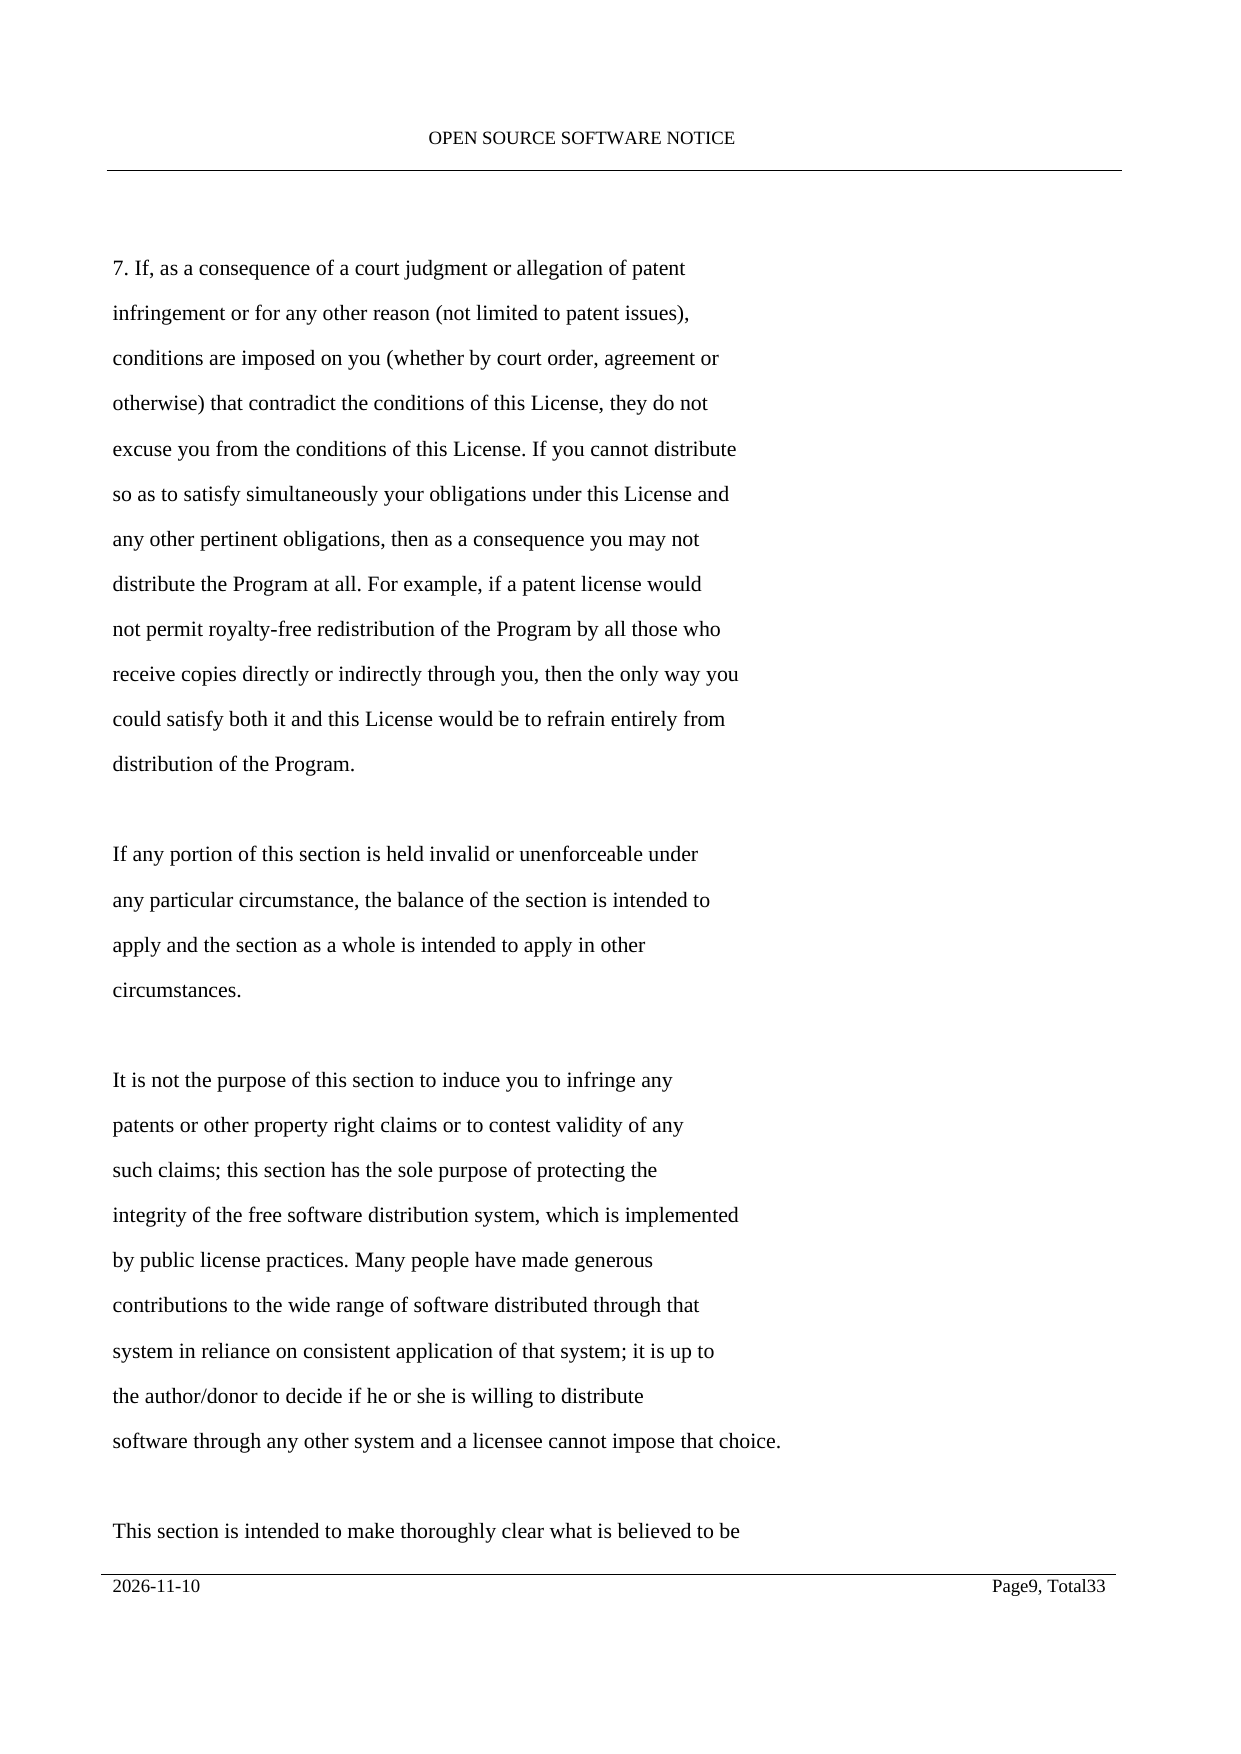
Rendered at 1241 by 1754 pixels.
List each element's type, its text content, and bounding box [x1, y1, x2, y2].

text apply and the section as a whole is intended to apply in other [112, 928, 1128, 961]
text 7. If, as a consequence of a court judgment or allegation of patent [112, 251, 1128, 284]
text receive copies directly or indirectly through you, then the only way you [112, 657, 1128, 690]
text This section is intended to make thoroughly clear what is believed to be [112, 1514, 1128, 1547]
text infringement or for any other reason (not limited to patent issues), [112, 297, 1128, 329]
text software through any other system and a licensee cannot impose that choice. [112, 1424, 1128, 1457]
text could satisfy both it and this License would be to refrain entirely from [112, 702, 1128, 735]
text otherwise) that contradict the conditions of this License, they do not [112, 387, 1128, 419]
text It is not the purpose of this section to induce you to infringe any [112, 1063, 1128, 1096]
text system in reliance on consistent application of that system; it is up to [112, 1334, 1128, 1366]
text excuse you from the conditions of this License. If you cannot distribute [112, 432, 1128, 464]
text distribute the Program at all. For example, if a patent license would [112, 567, 1128, 600]
text integrity of the free software distribution system, which is implemented [112, 1199, 1128, 1231]
text such claims; this section has the sole purpose of protecting the [112, 1153, 1128, 1186]
text any other pertinent obligations, then as a consequence you may not [112, 522, 1128, 554]
text by public license practices. Many people have made generous [112, 1244, 1128, 1276]
text the author/donor to decide if he or she is willing to distribute [112, 1379, 1128, 1412]
text circumstances. [112, 973, 1128, 1006]
text distribution of the Program. [112, 748, 1128, 780]
text patents or other property right claims or to contest validity of any [112, 1108, 1128, 1141]
text If any portion of this section is held invalid or unenforceable under [112, 838, 1128, 870]
text conditions are imposed on you (whether by court order, agreement or [112, 342, 1128, 374]
text not permit royalty-free redistribution of the Program by all those who [112, 612, 1128, 645]
text so as to satisfy simultaneously your obligations under this License and [112, 477, 1128, 509]
text contributions to the wide range of software distributed through that [112, 1289, 1128, 1321]
text any particular circumstance, the balance of the section is intended to [112, 883, 1128, 915]
